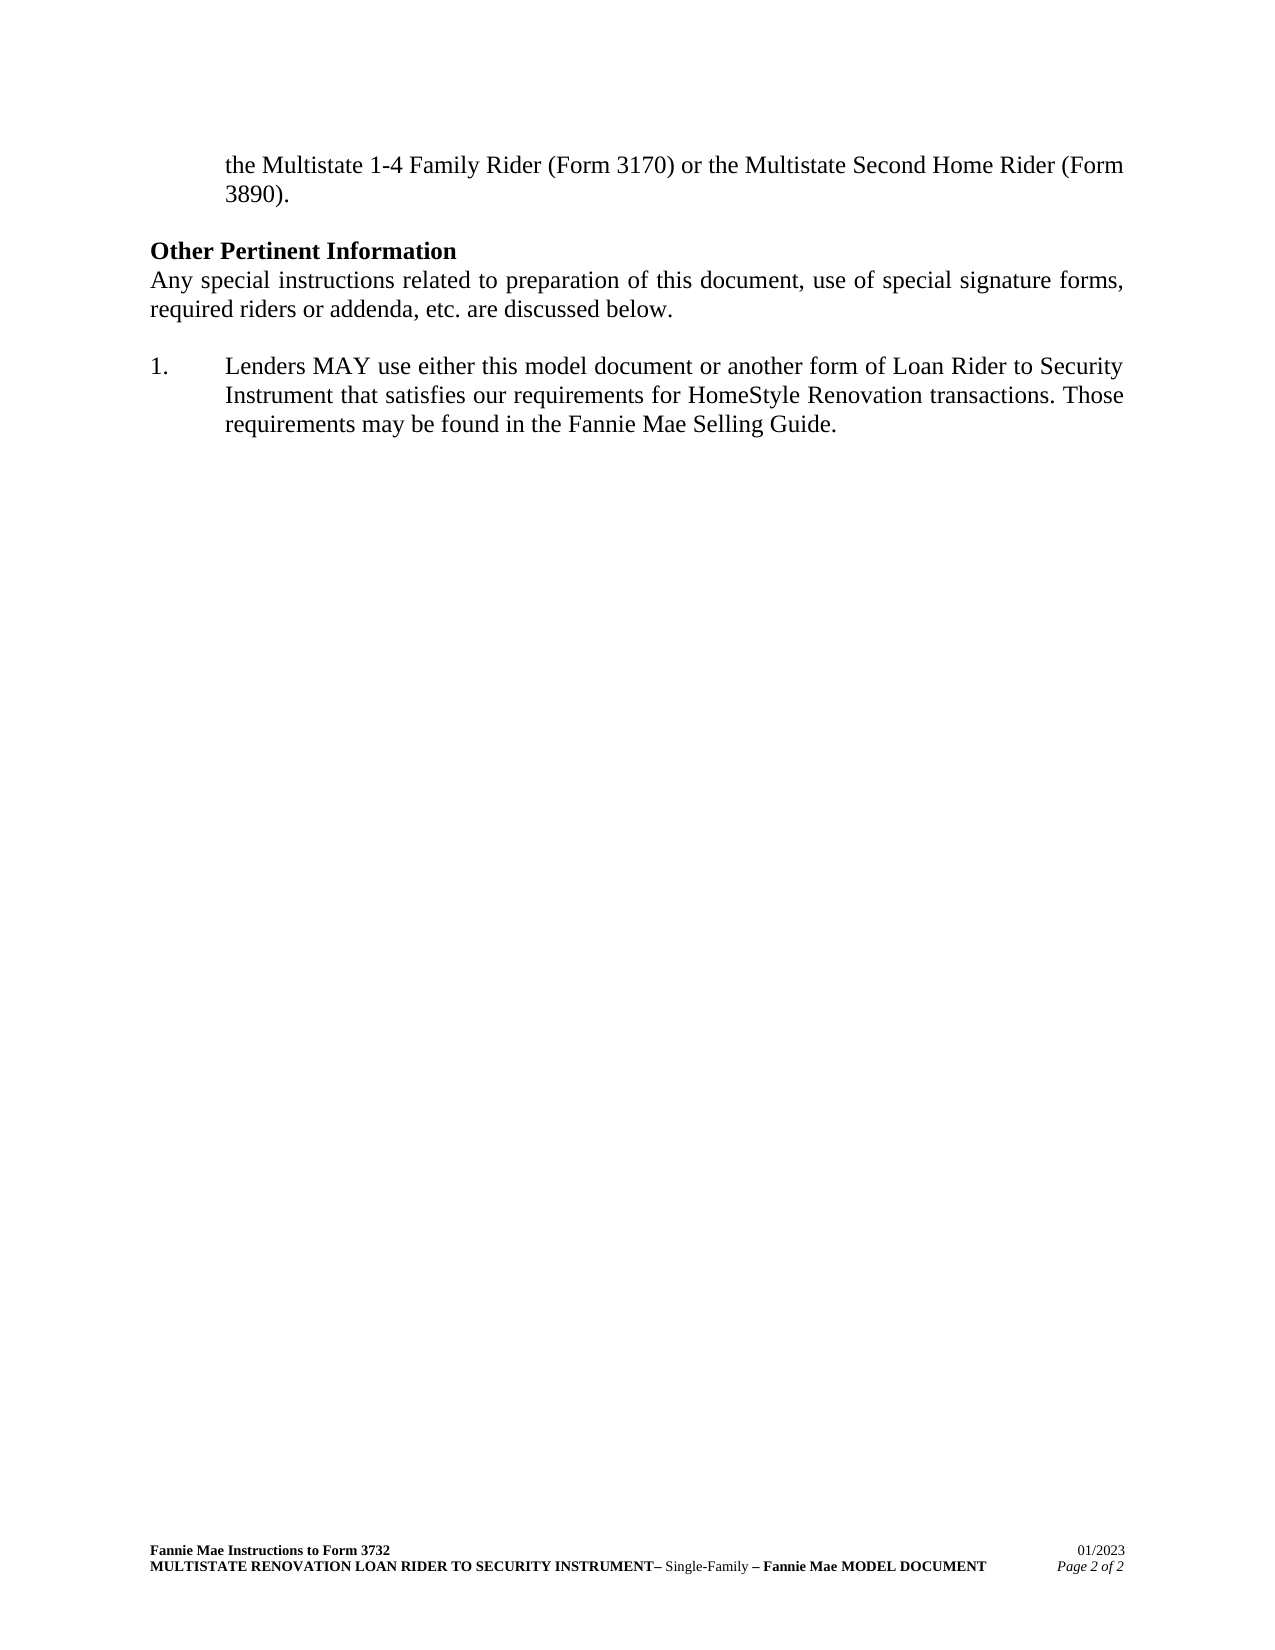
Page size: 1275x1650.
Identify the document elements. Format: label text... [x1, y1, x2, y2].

list Lenders MAY use either this model document or another form of Loan Rider to Security Instrument that satisfies our requirements for HomeStyle Renovation transactions. Those requirements may be found in the Fannie Mae Selling Guide. [150, 351, 1125, 437]
text Other Pertinent Information [150, 236, 1125, 265]
text Any special instructions related to preparation of this document, use of special signature forms, required riders or addenda, etc. are discussed below. [150, 265, 1125, 322]
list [150, 150, 1125, 207]
